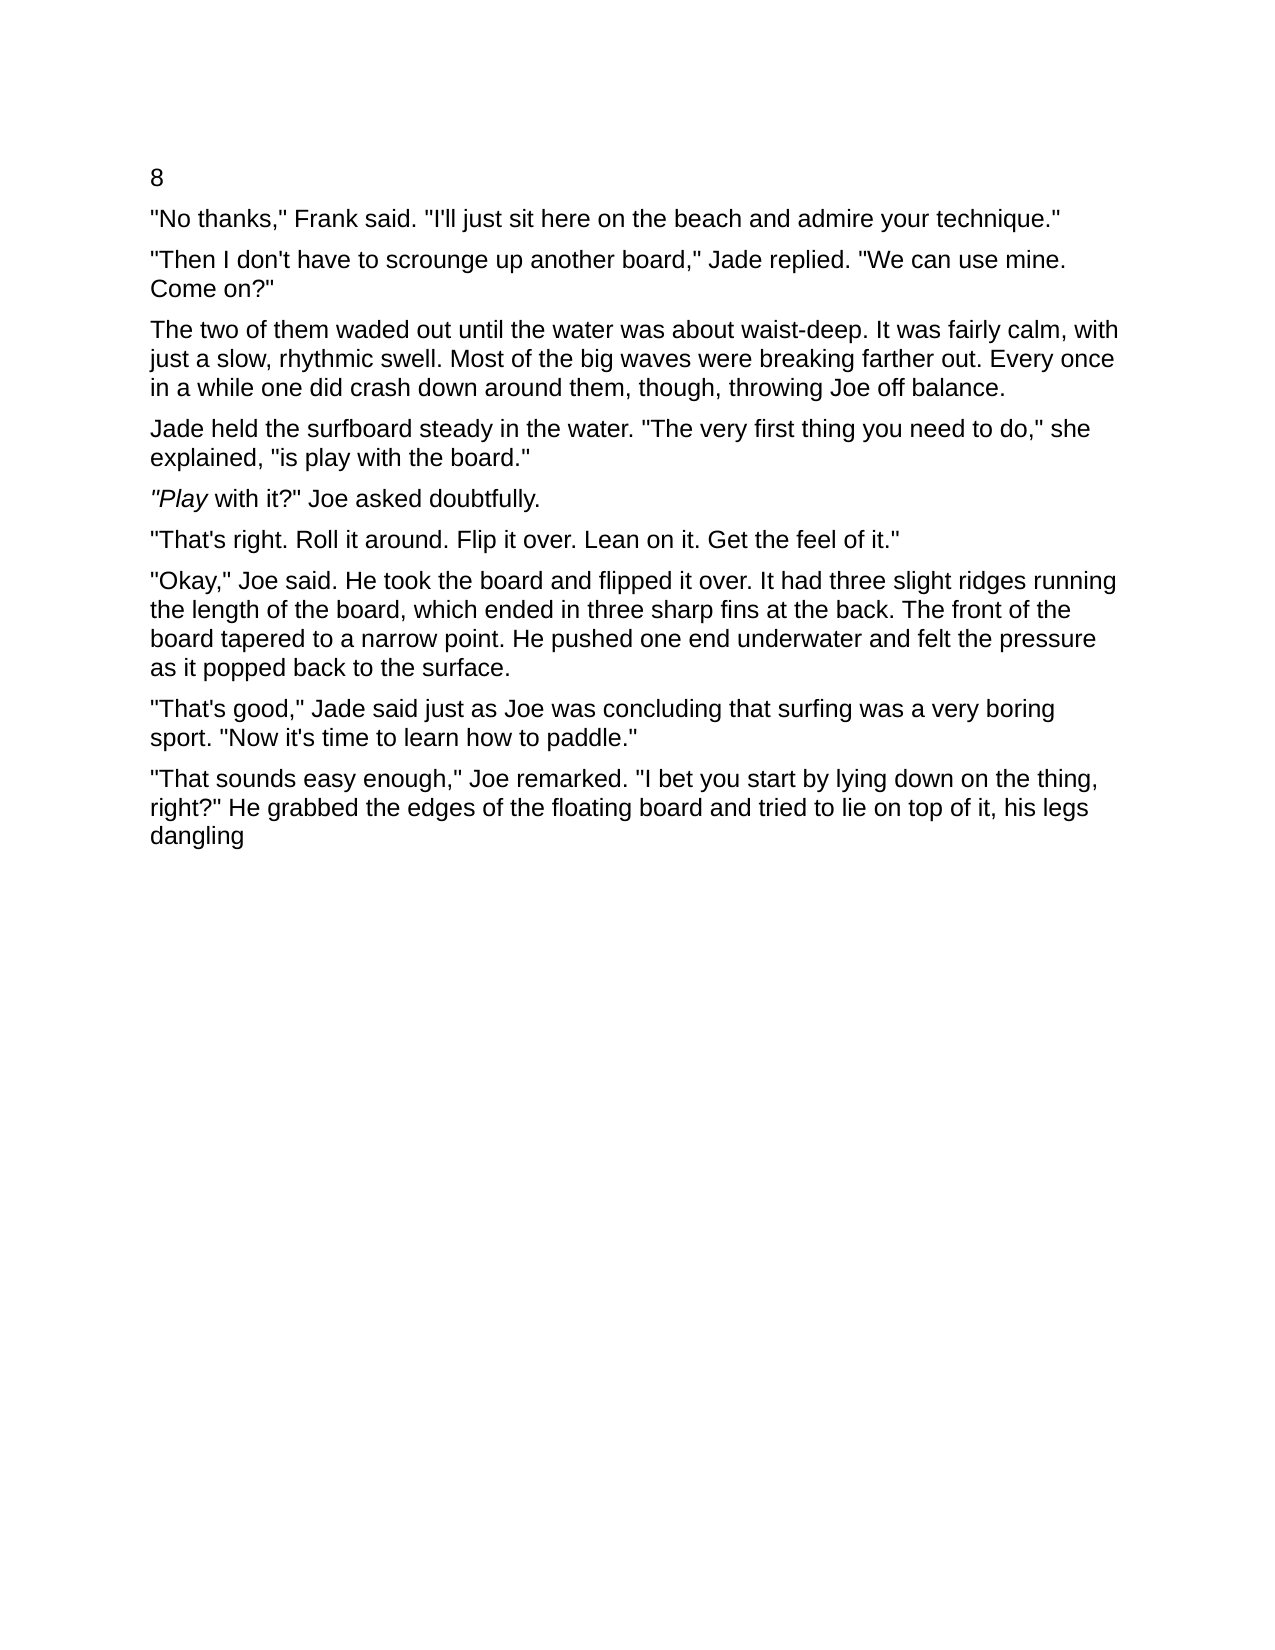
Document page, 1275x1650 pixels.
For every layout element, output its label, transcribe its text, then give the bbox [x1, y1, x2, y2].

text Jade held the surfboard steady in the water. "The very first thing you need to do," she explained, "is play with the board." [150, 414, 1125, 471]
text "Then I don't have to scrounge up another board," Jade replied. "We can use mine. Come on?" [150, 245, 1125, 302]
text "That's good," Jade said just as Joe was concluding that surfing was a very boring sport. "Now it's time to learn how to paddle." [150, 694, 1125, 751]
text "That sounds easy enough," Joe remarked. "I bet you start by lying down on the thing, right?" He grabbed the edges of the floating board and tried to lie on top of it, his legs dangling [150, 764, 1125, 850]
text "No thanks," Frank said. "I'll just sit here on the beach and admire your technique." [150, 204, 1125, 232]
text 8 [150, 162, 1125, 191]
text "That's right. Roll it around. Flip it over. Lean on it. Get the feel of it." [150, 525, 1125, 554]
text "Okay," Joe said. He took the board and flipped it over. It had three slight ridges running the length of the board, which ended in three sharp fins at the back. The front of the board tapered to a narrow point. He pushed one end underwater and felt the pressure as it popped back to the surface. [150, 566, 1125, 681]
text The two of them waded out until the water was about waist-deep. It was fairly calm, with just a slow, rhythmic swell. Most of the big waves were breaking farther out. Every once in a while one did crash down around them, though, throwing Joe off balance. [150, 315, 1125, 401]
text "Play with it?" Joe asked doubtfully. [150, 484, 1125, 512]
